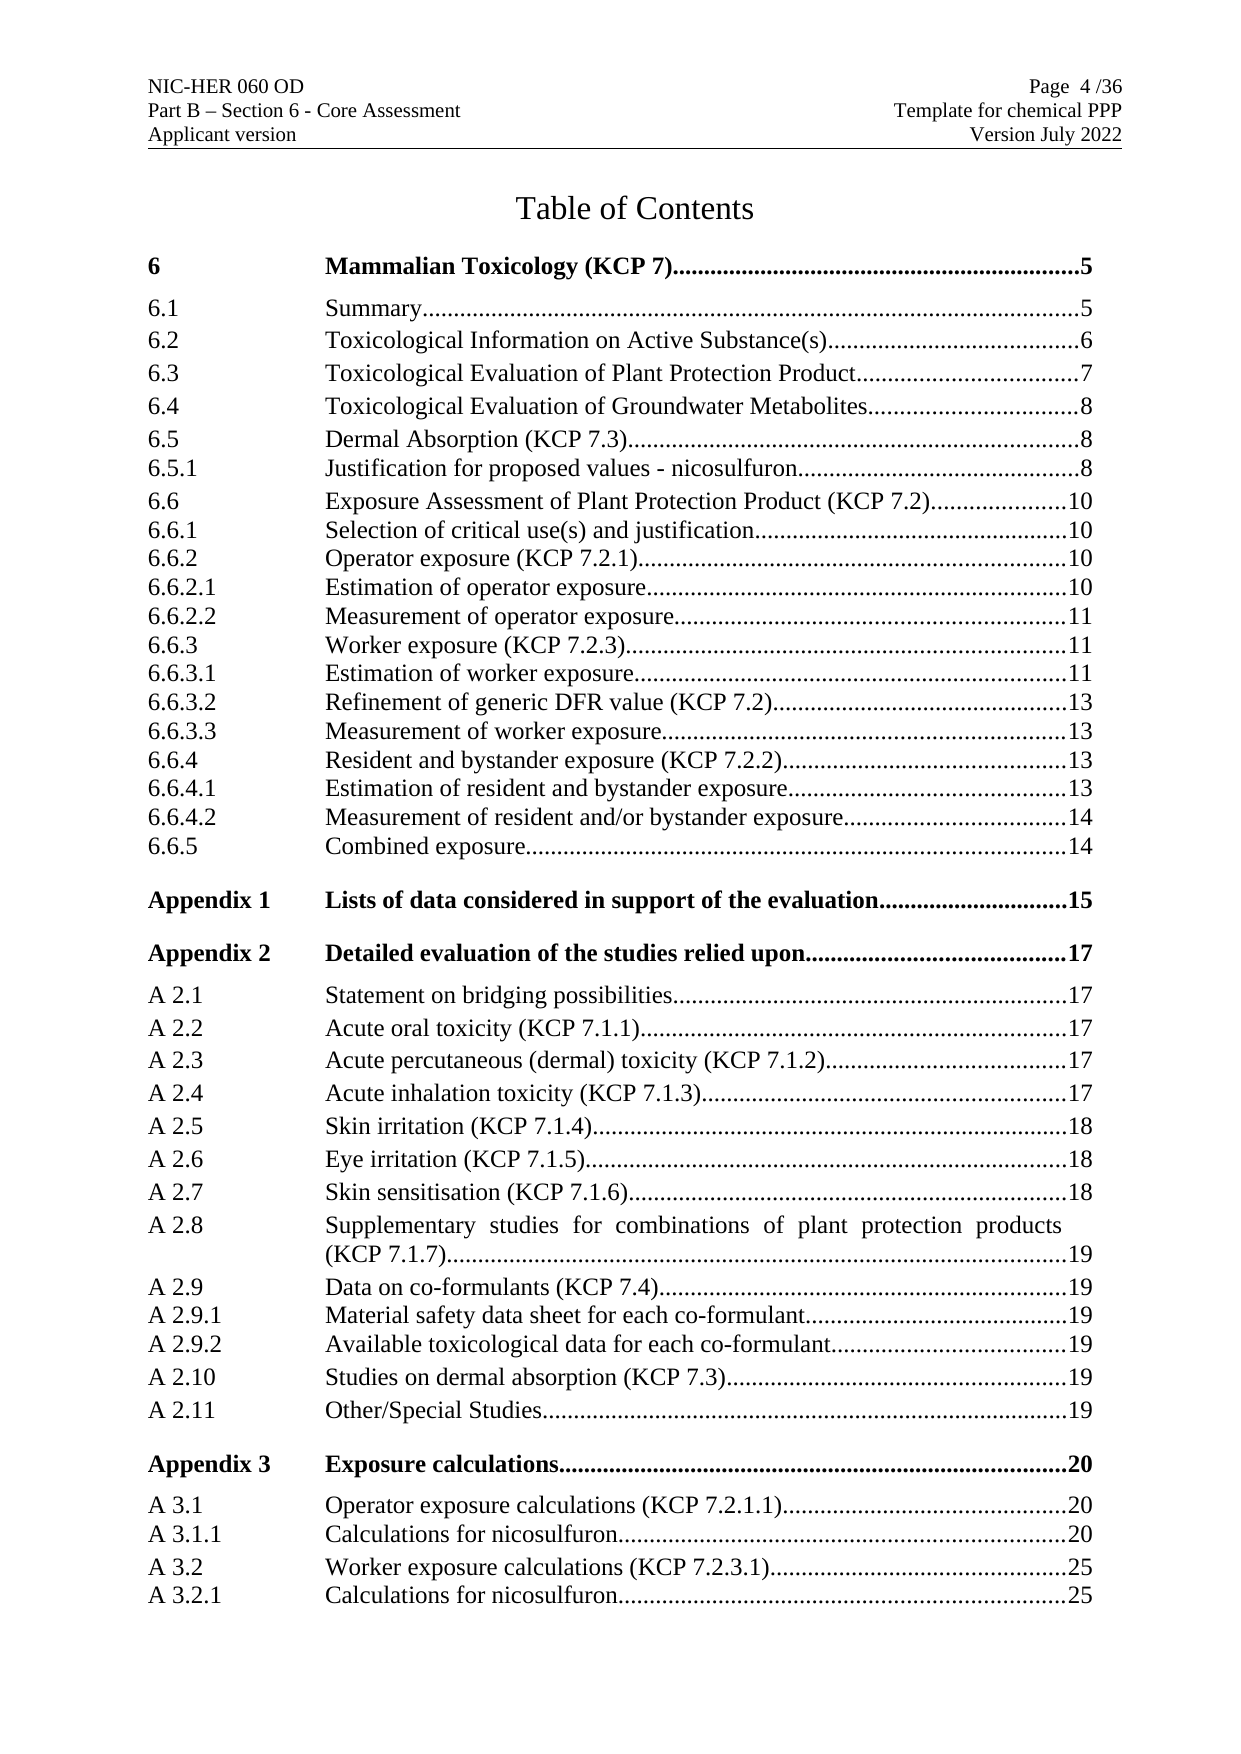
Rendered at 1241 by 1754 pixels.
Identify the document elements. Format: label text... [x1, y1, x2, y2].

text 6.6.2 Operator exposure (KCP 7.2.1) 10 [148, 543, 1063, 572]
text A 2.9 Data on co-formulants (KCP 7.4) 19 [148, 1272, 1063, 1301]
text 6.6 Exposure Assessment of Plant Protection Product (KCP 7.2) 10 [148, 486, 1063, 515]
text A 2.7 Skin sensitisation (KCP 7.1.6) 18 [148, 1177, 1063, 1206]
text 6.6.2.2 Measurement of operator exposure 11 [148, 601, 1063, 630]
text A 2.2 Acute oral toxicity (KCP 7.1.1) 17 [148, 1013, 1063, 1041]
text A 2.1 Statement on bridging possibilities 17 [148, 980, 1063, 1008]
text 6.2 Toxicological Information on Active Substance(s) 6 [148, 326, 1063, 354]
text A 2.11 Other/Special Studies 19 [148, 1395, 1063, 1424]
text 6.5.1 Justification for proposed values - nicosulfuron 8 [148, 453, 1063, 482]
text A 2.4 Acute inhalation toxicity (KCP 7.1.3) 17 [148, 1078, 1063, 1107]
subtitle Table of Contents [148, 188, 1122, 226]
text A 2.3 Acute percutaneous (dermal) toxicity (KCP 7.1.2) 17 [148, 1046, 1063, 1074]
text 6.6.1 Selection of critical use(s) and justification 10 [148, 515, 1063, 543]
text 6.4 Toxicological Evaluation of Groundwater Metabolites 8 [148, 391, 1063, 420]
text Appendix 2 Detailed evaluation of the studies relied upon 17 [148, 938, 1063, 967]
text 6.6.2.1 Estimation of operator exposure 10 [148, 572, 1063, 601]
text A 2.5 Skin irritation (KCP 7.1.4) 18 [148, 1111, 1063, 1140]
text 6.6.3.3 Measurement of worker exposure 13 [148, 716, 1063, 745]
text A 3.1.1 Calculations for nicosulfuron 20 [148, 1519, 1063, 1548]
text 6.6.3 Worker exposure (KCP 7.2.3) 11 [148, 630, 1063, 658]
text 6.5 Dermal Absorption (KCP 7.3) 8 [148, 424, 1063, 453]
text A 2.9.1 Material safety data sheet for each co-formulant 19 [148, 1301, 1063, 1329]
text 6.6.3.2 Refinement of generic DFR value (KCP 7.2) 13 [148, 687, 1063, 716]
text A 3.2 Worker exposure calculations (KCP 7.2.3.1) 25 [148, 1552, 1063, 1581]
text A 3.2.1 Calculations for nicosulfuron 25 [148, 1581, 1063, 1609]
text 6.1 Summary 5 [148, 293, 1063, 321]
text 6.6.3.1 Estimation of worker exposure 11 [148, 658, 1063, 687]
text 6.6.4.1 Estimation of resident and bystander exposure 13 [148, 773, 1063, 802]
text 6.3 Toxicological Evaluation of Plant Protection Product 7 [148, 358, 1063, 387]
text Appendix 3 Exposure calculations 20 [148, 1449, 1063, 1478]
text A 2.10 Studies on dermal absorption (KCP 7.3) 19 [148, 1362, 1063, 1391]
text A 3.1 Operator exposure calculations (KCP 7.2.1.1) 20 [148, 1490, 1063, 1519]
text 6.6.5 Combined exposure 14 [148, 831, 1063, 860]
text A 2.6 Eye irritation (KCP 7.1.5) 18 [148, 1144, 1063, 1173]
text A 2.8 Supplementary studies for combinations of plant protection products (KCP 7.1.7) 19 [148, 1210, 1063, 1268]
text Appendix 1 Lists of data considered in support of the evaluation 15 [148, 885, 1063, 913]
text 6.6.4.2 Measurement of resident and/or bystander exposure 14 [148, 802, 1063, 831]
text A 2.9.2 Available toxicological data for each co-formulant 19 [148, 1329, 1063, 1358]
text 6 Mammalian Toxicology (KCP 7) 5 [148, 251, 1063, 280]
text 6.6.4 Resident and bystander exposure (KCP 7.2.2) 13 [148, 745, 1063, 773]
